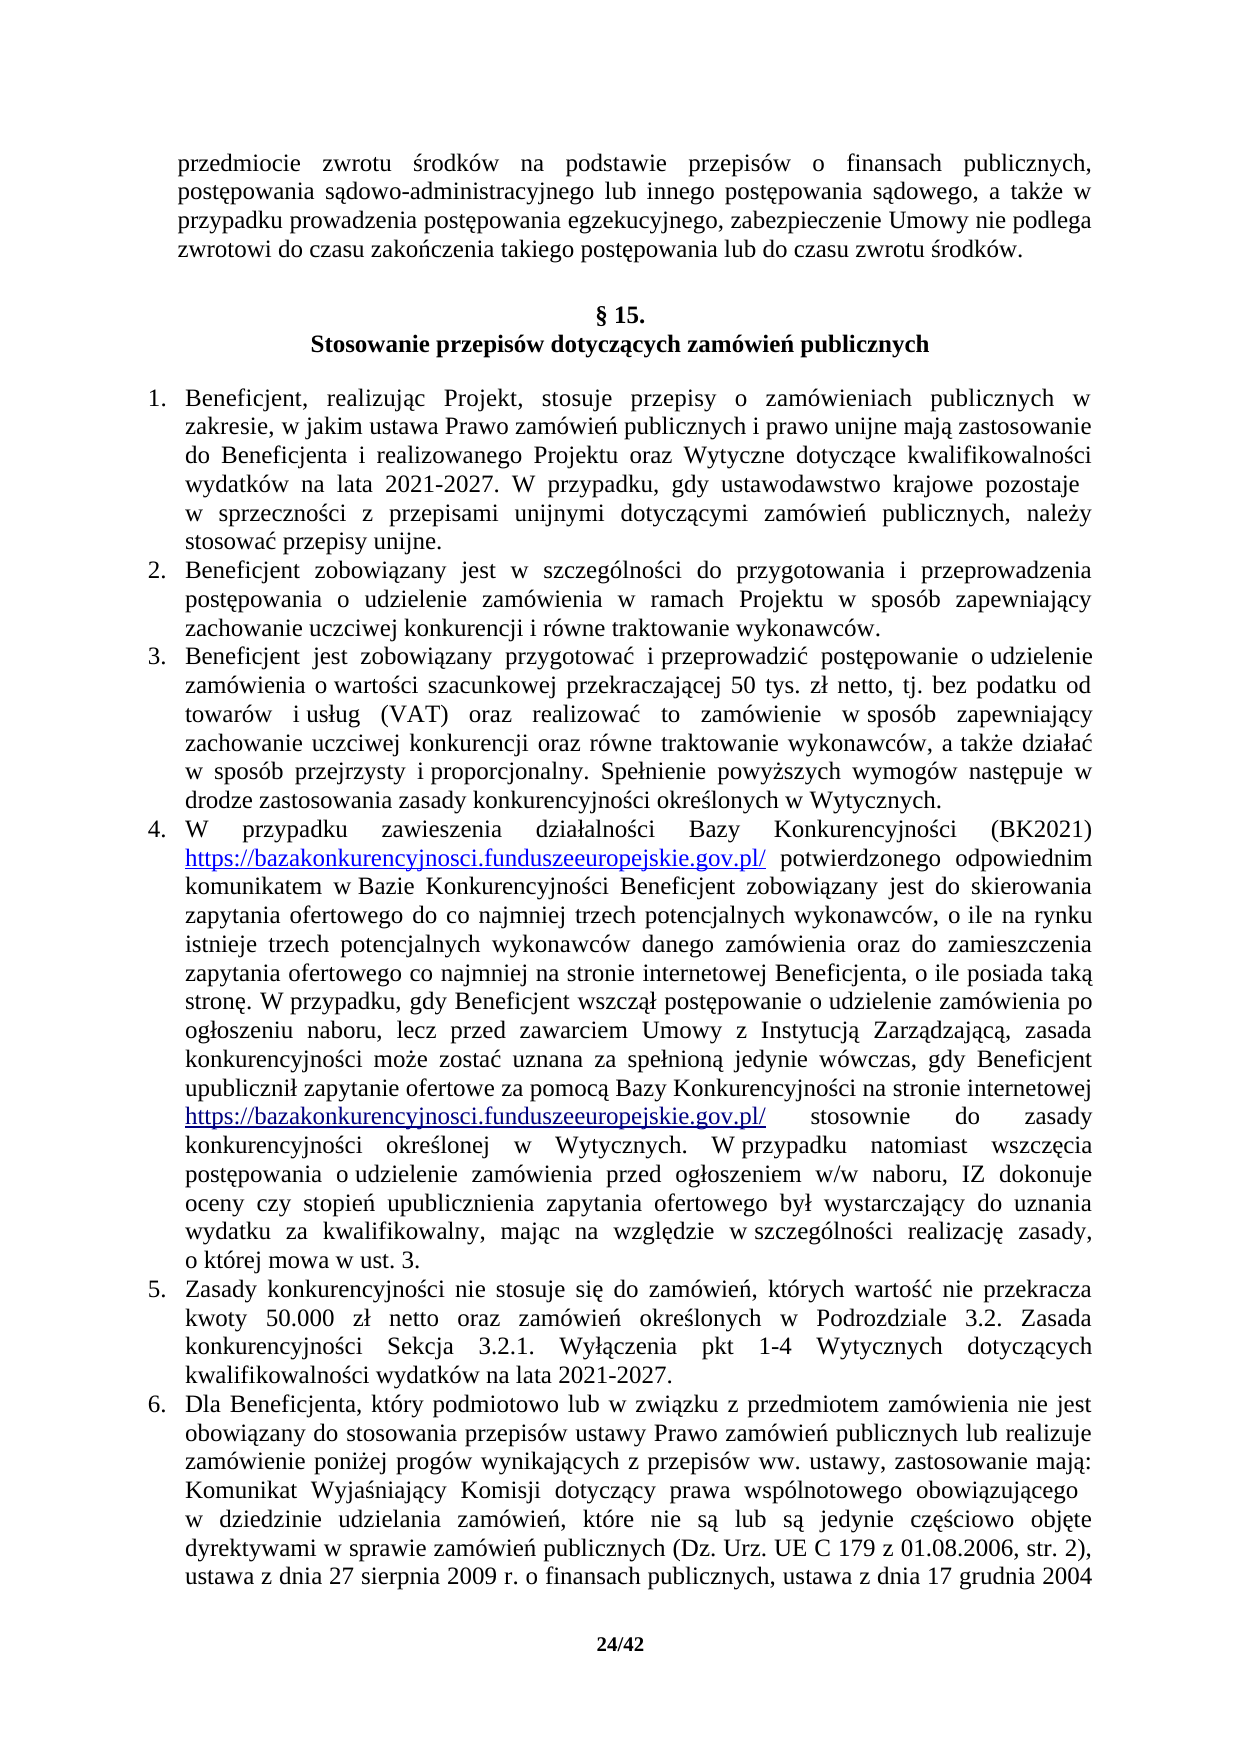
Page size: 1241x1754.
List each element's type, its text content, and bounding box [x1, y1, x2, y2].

list Beneficjent zobowiązany jest w szczególności do przygotowania i przeprowadzenia postępowania o udzielenie zamówienia w ramach Projektu w sposób zapewniający zachowanie uczciwej konkurencji i równe traktowanie wykonawców. [148, 555, 1093, 641]
list Zasady konkurencyjności nie stosuje się do zamówień, których wartość nie przekracza kwoty 50.000 zł netto oraz zamówień określonych w Podrozdziale 3.2. Zasada konkurencyjności Sekcja 3.2.1. Wyłączenia pkt 1-4 Wytycznych dotyczących kwalifikowalności wydatków na lata 2021-2027. [148, 1274, 1093, 1389]
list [148, 148, 1093, 263]
text § 15. Stosowanie przepisów dotyczących zamówień publicznych [148, 300, 1093, 358]
list Beneficjent, realizując Projekt, stosuje przepisy o zamówieniach publicznych w zakresie, w jakim ustawa Prawo zamówień publicznych i prawo unijne mają zastosowanie do Beneficjenta i realizowanego Projektu oraz Wytyczne dotyczące kwalifikowalności wydatków na lata 2021-2027. W przypadku, gdy ustawodawstwo krajowe pozostaje w sprzeczności z przepisami unijnymi dotyczącymi zamówień publicznych, należy stosować przepisy unijne. [148, 383, 1093, 555]
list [148, 1389, 1093, 1590]
list W przypadku zawieszenia działalności Bazy Konkurencyjności (BK2021) https://bazakonkurencyjnosci.funduszeeuropejskie.gov.pl/ potwierdzonego odpowiednim komunikatem w Bazie Konkurencyjności Beneficjent zobowiązany jest do skierowania zapytania ofertowego do co najmniej trzech potencjalnych wykonawców, o ile na rynku istnieje trzech potencjalnych wykonawców danego zamówienia oraz do zamieszczenia zapytania ofertowego co najmniej na stronie internetowej Beneficjenta, o ile posiada taką stronę. W przypadku, gdy Beneficjent wszczął postępowanie o udzielenie zamówienia po ogłoszeniu naboru, lecz przed zawarciem Umowy z Instytucją Zarządzającą, zasada konkurencyjności może zostać uznana za spełnioną jedynie wówczas, gdy Beneficjent upublicznił zapytanie ofertowe za pomocą Bazy Konkurencyjności na stronie internetowej https://bazakonkurencyjnosci.funduszeeuropejskie.gov.pl/ stosownie do zasady konkurencyjności określonej w Wytycznych. W przypadku natomiast wszczęcia postępowania o udzielenie zamówienia przed ogłoszeniem w/w naboru, IZ dokonuje oceny czy stopień upublicznienia zapytania ofertowego był wystarczający do uznania wydatku za kwalifikowalny, mając na względzie w szczególności realizację zasady, o której mowa w ust. 3. [148, 814, 1093, 1274]
list Beneficjent jest zobowiązany przygotować i przeprowadzić postępowanie o udzielenie zamówienia o wartości szacunkowej przekraczającej 50 tys. zł netto, tj. bez podatku od towarów i usług (VAT) oraz realizować to zamówienie w sposób zapewniający zachowanie uczciwej konkurencji oraz równe traktowanie wykonawców, a także działać w sposób przejrzysty i proporcjonalny. Spełnienie powyższych wymogów następuje w drodze zastosowania zasady konkurencyjności określonych w Wytycznych. [148, 641, 1093, 814]
